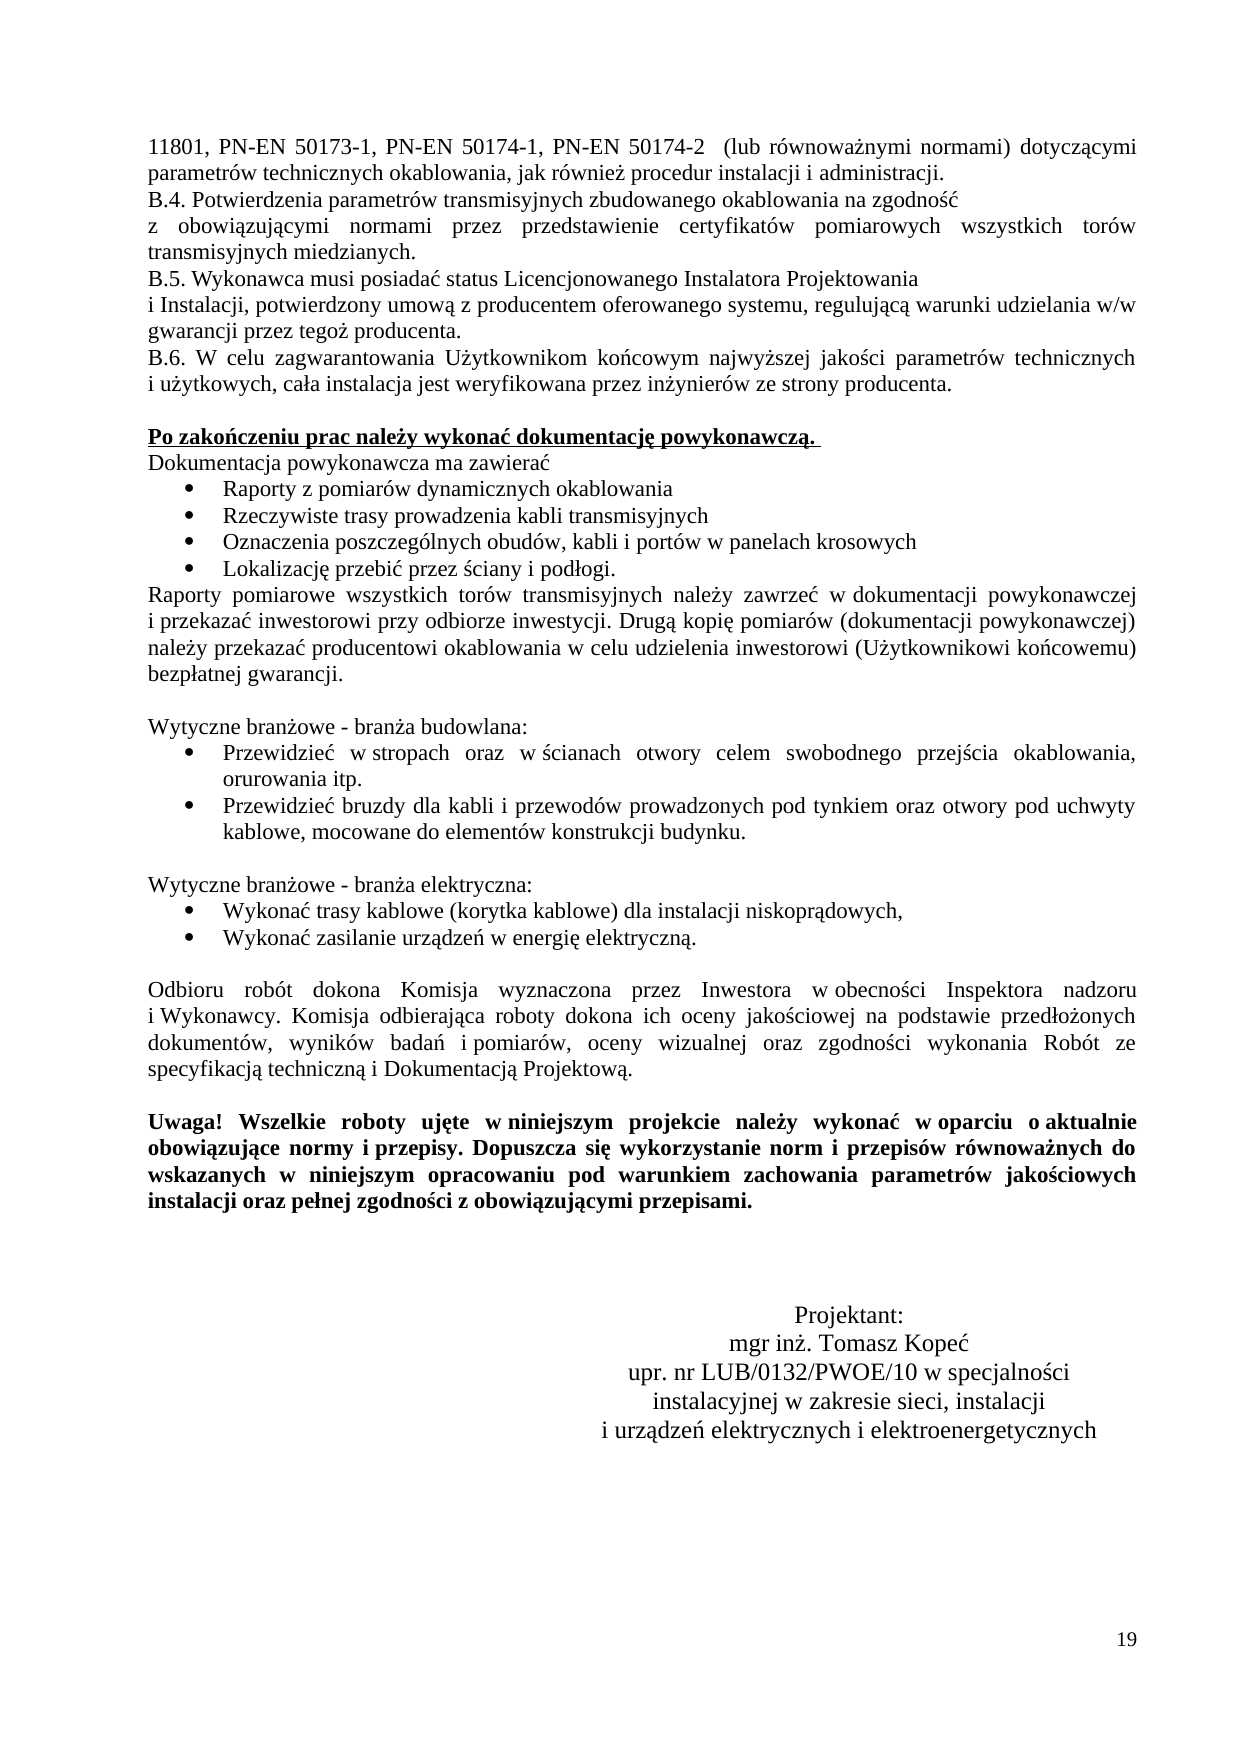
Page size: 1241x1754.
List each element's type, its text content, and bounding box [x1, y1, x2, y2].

text Raporty pomiarowe wszystkich torów transmisyjnych należy zawrzeć w dokumentacji powykonawczej i przekazać inwestorowi przy odbiorze inwestycji. Drugą kopię pomiarów (dokumentacji powykonawczej) należy przekazać producentowi okablowania w celu udzielenia inwestorowi (Użytkownikowi końcowemu) bezpłatnej gwarancji. [148, 581, 1137, 686]
text B.6. W celu zagwarantowania Użytkownikom końcowym najwyższej jakości parametrów technicznych i użytkowych, cała instalacja jest weryfikowana przez inżynierów ze strony producenta. [148, 344, 1137, 396]
list Rzeczywiste trasy prowadzenia kabli transmisyjnych [185, 502, 1137, 528]
list Oznaczenia poszczególnych obudów, kabli i portów w panelach krosowych [185, 528, 1137, 554]
text B.4. Potwierdzenia parametrów transmisyjnych zbudowanego okablowania na zgodność [148, 186, 1137, 212]
text mgr inż. Tomasz Kopeć [561, 1328, 1137, 1357]
list Przewidzieć w stropach oraz w ścianach otwory celem swobodnego przejścia okablowania, orurowania itp. [185, 739, 1137, 792]
text Wytyczne branżowe - branża budowlana: [148, 713, 1137, 739]
text upr. nr LUB/0132/PWOE/10 w specjalności [561, 1357, 1137, 1386]
text Projektant: [561, 1300, 1137, 1328]
list Przewidzieć bruzdy dla kabli i przewodów prowadzonych pod tynkiem oraz otwory pod uchwyty kablowe, mocowane do elementów konstrukcji budynku. [185, 792, 1137, 844]
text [148, 133, 1137, 186]
text Dokumentacja powykonawcza ma zawierać [148, 449, 1137, 476]
text i Instalacji, potwierdzony umową z producentem oferowanego systemu, regulującą warunki udzielania w/w gwarancji przez tegoż producenta. [148, 291, 1137, 344]
list Raporty z pomiarów dynamicznych okablowania [185, 476, 1137, 502]
text B.5. Wykonawca musi posiadać status Licencjonowanego Instalatora Projektowania [148, 265, 1137, 291]
text Po zakończeniu prac należy wykonać dokumentację powykonawczą. [148, 423, 1137, 449]
text Uwaga! Wszelkie roboty ujęte w niniejszym projekcie należy wykonać w oparciu o aktualnie obowiązujące normy i przepisy. Dopuszcza się wykorzystanie norm i przepisów równoważnych do wskazanych w niniejszym opracowaniu pod warunkiem zachowania parametrów jakościowych instalacji oraz pełnej zgodności z obowiązującymi przepisami. [148, 1108, 1137, 1213]
text Odbioru robót dokona Komisja wyznaczona przez Inwestora w obecności Inspektora nadzoru i Wykonawcy. Komisja odbierająca roboty dokona ich oceny jakościowej na podstawie przedłożonych dokumentów, wyników badań i pomiarów, oceny wizualnej oraz zgodności wykonania Robót ze specyfikacją techniczną i Dokumentacją Projektową. [148, 976, 1137, 1082]
text instalacyjnej w zakresie sieci, instalacji [561, 1386, 1137, 1415]
text i urządzeń elektrycznych i elektroenergetycznych [561, 1415, 1137, 1443]
text z obowiązującymi normami przez przedstawienie certyfikatów pomiarowych wszystkich torów transmisyjnych miedzianych. [148, 212, 1137, 265]
list Lokalizację przebić przez ściany i podłogi. [185, 554, 1137, 581]
text Wytyczne branżowe - branża elektryczna: [148, 871, 1137, 897]
list Wykonać zasilanie urządzeń w energię elektryczną. [185, 923, 1137, 950]
list Wykonać trasy kablowe (korytka kablowe) dla instalacji niskoprądowych, [185, 897, 1137, 923]
